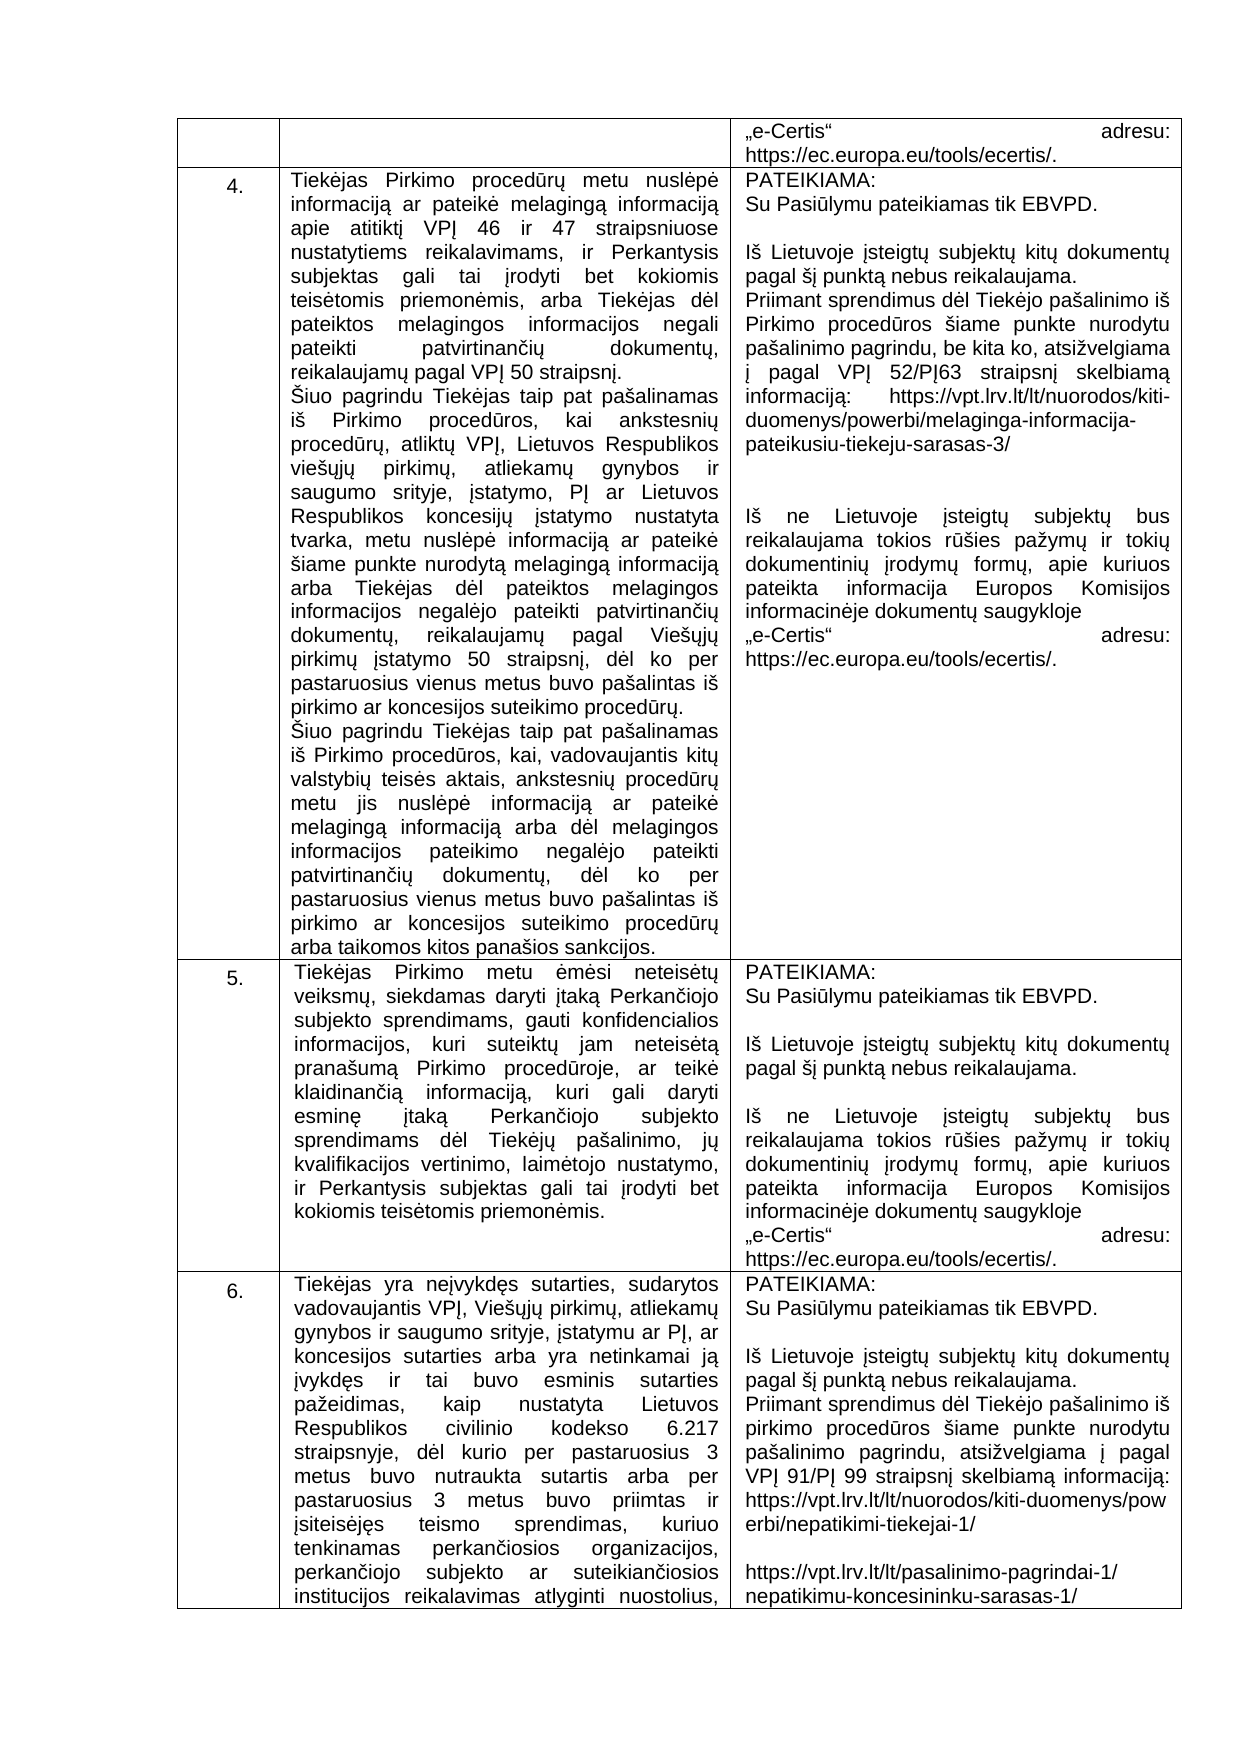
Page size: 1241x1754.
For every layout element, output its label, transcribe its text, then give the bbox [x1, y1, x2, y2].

table_cell [178, 1272, 279, 1608]
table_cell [731, 1272, 1181, 1608]
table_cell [280, 119, 730, 167]
table_cell [178, 119, 279, 167]
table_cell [280, 1272, 730, 1608]
table_cell [178, 960, 279, 1271]
table_cell Tiekėjas Pirkimo procedūrų metu nuslėpė informaciją ar pateikė melagingą informaciją apie atitiktį VPĮ 46 ir 47 straipsniuose nustatytiems reikalavimams, ir Perkantysis subjektas gali tai įrodyti bet kokiomis teisėtomis priemonėmis, arba Tiekėjas dėl pateiktos melagingos informacijos negali pateikti patvirtinančių dokumentų, reikalaujamų pagal VPĮ 50 straipsnį. Šiuo pagrindu Tiekėjas taip pat pašalinamas iš Pirkimo procedūros, kai ankstesnių procedūrų, atliktų VPĮ, Lietuvos Respublikos viešųjų pirkimų, atliekamų gynybos ir saugumo srityje, įstatymo, PĮ ar Lietuvos Respublikos koncesijų įstatymo nustatyta tvarka, metu nuslėpė informaciją ar pateikė šiame punkte nurodytą melagingą informaciją arba Tiekėjas dėl pateiktos melagingos informacijos negalėjo pateikti patvirtinančių dokumentų, reikalaujamų pagal Viešųjų pirkimų įstatymo 50 straipsnį, dėl ko per pastaruosius vienus metus buvo pašalintas iš pirkimo ar koncesijos suteikimo procedūrų. Šiuo pagrindu Tiekėjas taip pat pašalinamas iš Pirkimo procedūros, kai, vadovaujantis kitų valstybių teisės aktais, ankstesnių procedūrų metu jis nuslėpė informaciją ar pateikė melagingą informaciją arba dėl melagingos informacijos pateikimo negalėjo pateikti patvirtinančių dokumentų, dėl ko per pastaruosius vienus metus buvo pašalintas iš pirkimo ar koncesijos suteikimo procedūrų arba taikomos kitos panašios sankcijos. [280, 168, 730, 959]
table_cell [178, 168, 279, 959]
table_cell Tiekėjas Pirkimo metu ėmėsi neteisėtų veiksmų, siekdamas daryti įtaką Perkančiojo subjekto sprendimams, gauti konfidencialios informacijos, kuri suteiktų jam neteisėtą pranašumą Pirkimo procedūroje, ar teikė klaidinančią informaciją, kuri gali daryti esminę įtaką Perkančiojo subjekto sprendimams dėl Tiekėjų pašalinimo, jų kvalifikacijos vertinimo, laimėtojo nustatymo, ir Perkantysis subjektas gali tai įrodyti bet kokiomis teisėtomis priemonėmis. [280, 960, 730, 1271]
table_cell PATEIKIAMA: Su Pasiūlymu pateikiamas tik EBVPD. Iš Lietuvoje įsteigtų subjektų kitų dokumentų pagal šį punktą nebus reikalaujama. Priimant sprendimus dėl Tiekėjo pašalinimo iš Pirkimo procedūros šiame punkte nurodytu pašalinimo pagrindu, be kita ko, atsižvelgiama į pagal VPĮ 52/PĮ63 straipsnį skelbiamą informaciją: https://vpt.lrv.lt/lt/nuorodos/kiti-duomenys/powerbi/melaginga-informacija-pateikusiu-tiekeju-sarasas-3/ Iš ne Lietuvoje įsteigtų subjektų bus reikalaujama tokios rūšies pažymų ir tokių dokumentinių įrodymų formų, apie kuriuos pateikta informacija Europos Komisijos informacinėje dokumentų saugykloje „e-Certis“ adresu: https://ec.europa.eu/tools/ecertis/. [731, 168, 1181, 959]
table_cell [731, 119, 1181, 167]
